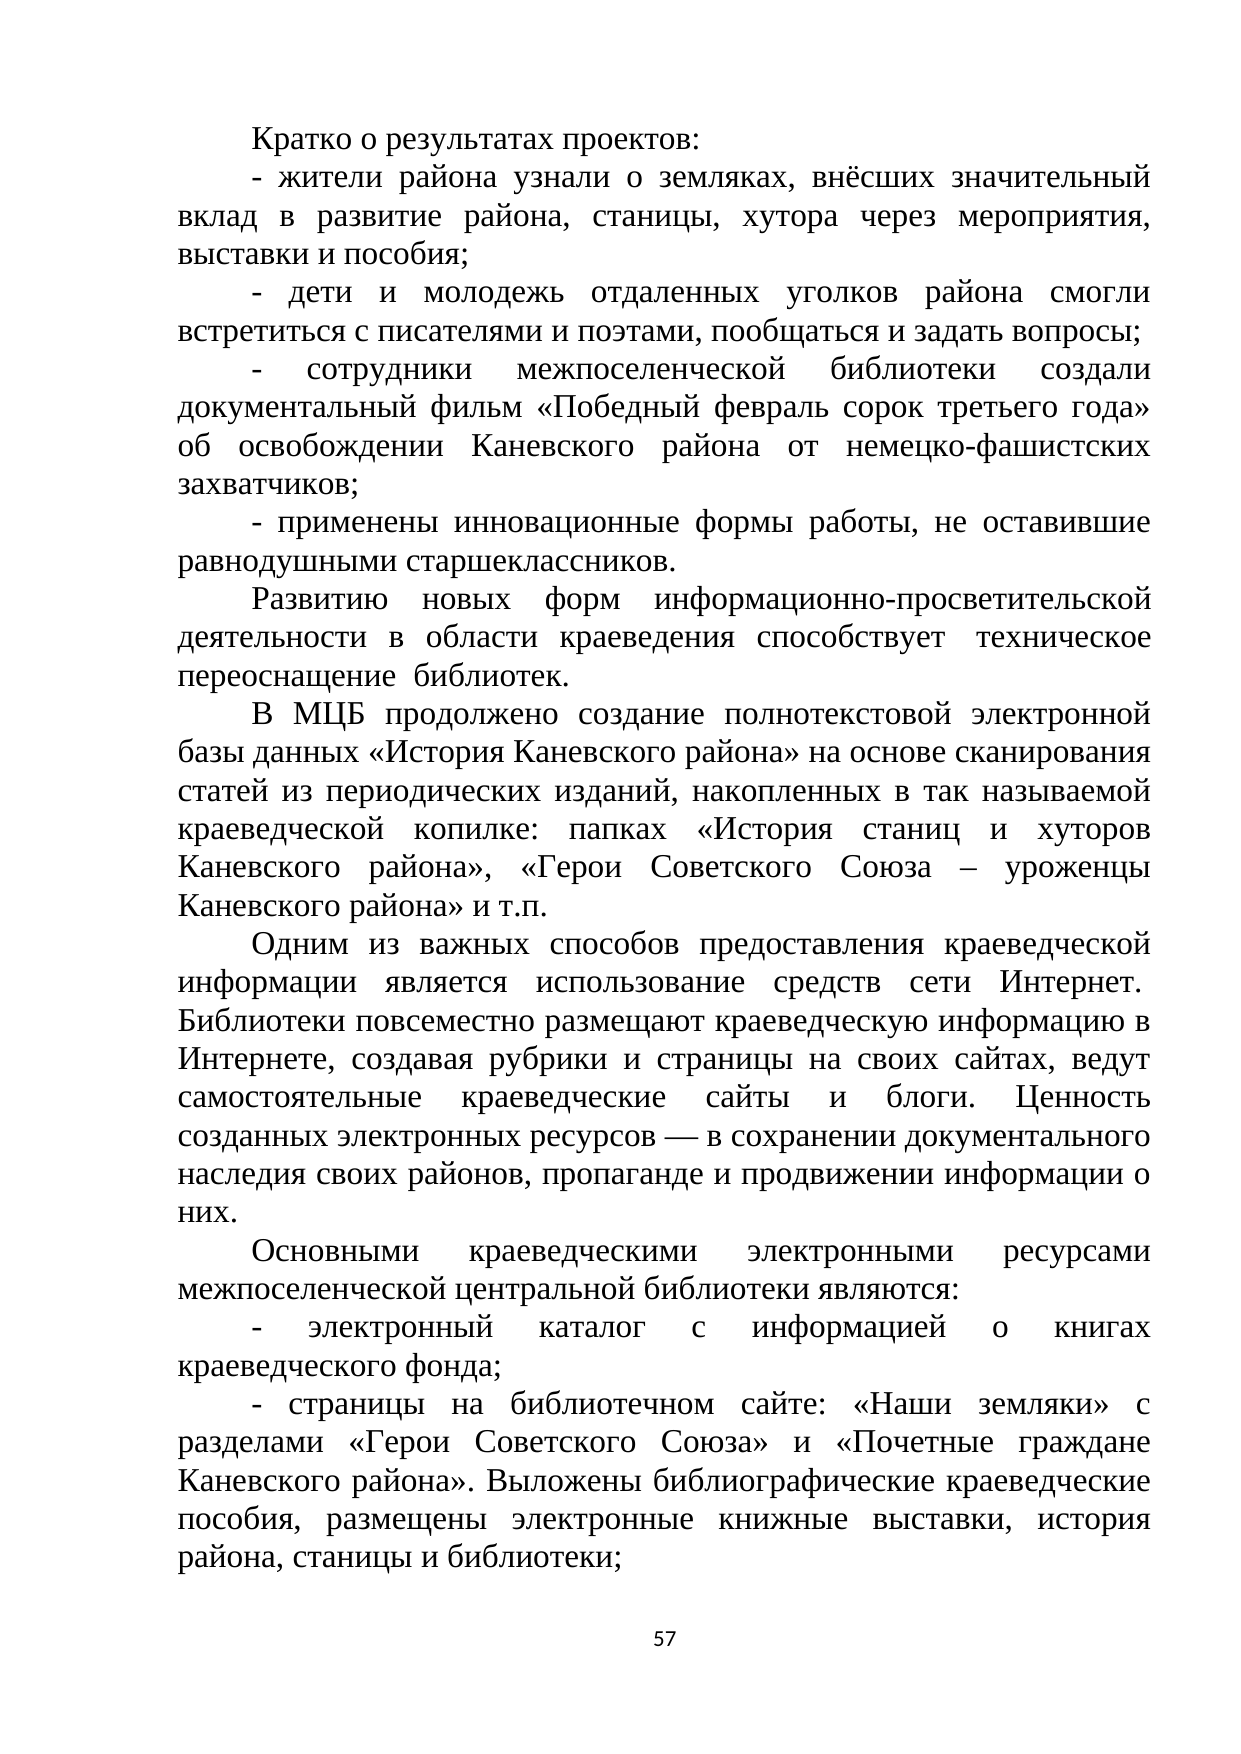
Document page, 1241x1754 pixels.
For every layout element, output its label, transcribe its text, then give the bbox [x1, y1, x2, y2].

text - жители района узнали о земляках, внёсших значительный вклад в развитие района, станицы, хутора через мероприятия, выставки и пособия; [177, 156, 1152, 271]
text Кратко о результатах проектов: [177, 118, 1152, 156]
text - страницы на библиотечном сайте: «Наши земляки» с разделами «Герои Советского Союза» и «Почетные граждане Каневского района». Выложены библиографические краеведческие пособия, размещены электронные книжные выставки, история района, станицы и библиотеки; [177, 1383, 1152, 1575]
text Основными краеведческими электронными ресурсами межпоселенческой центральной библиотеки являются: [177, 1230, 1152, 1306]
text Одним из важных способов предоставления краеведческой информации является использование средств сети Интернет. Библиотеки повсеместно размещают краеведческую информацию в Интернете, создавая рубрики и страницы на своих сайтах, ведут самостоятельные краеведческие сайты и блоги. Ценность созданных электронных ресурсов — в сохранении документального наследия своих районов, пропаганде и продвижении информации о них. [177, 923, 1152, 1230]
text Развитию новых форм информационно-просветительской деятельности в области краеведения способствует техническое переоснащение библиотек. [177, 578, 1152, 693]
text - дети и молодежь отдаленных уголков района смогли встретиться с писателями и поэтами, пообщаться и задать вопросы; [177, 271, 1152, 348]
text - применены инновационные формы работы, не оставившие равнодушными старшеклассников. [177, 501, 1152, 578]
text - сотрудники межпоселенческой библиотеки создали документальный фильм «Победный февраль сорок третьего года» об освобождении Каневского района от немецко-фашистских захватчиков; [177, 348, 1152, 501]
text - электронный каталог с информацией о книгах краеведческого фонда; [177, 1306, 1152, 1383]
text В МЦБ продолжено создание полнотекстовой электронной базы данных «История Каневского района» на основе сканирования статей из периодических изданий, накопленных в так называемой краеведческой копилке: папках «История станиц и хуторов Каневского района», «Герои Советского Союза – уроженцы Каневского района» и т.п. [177, 693, 1152, 923]
